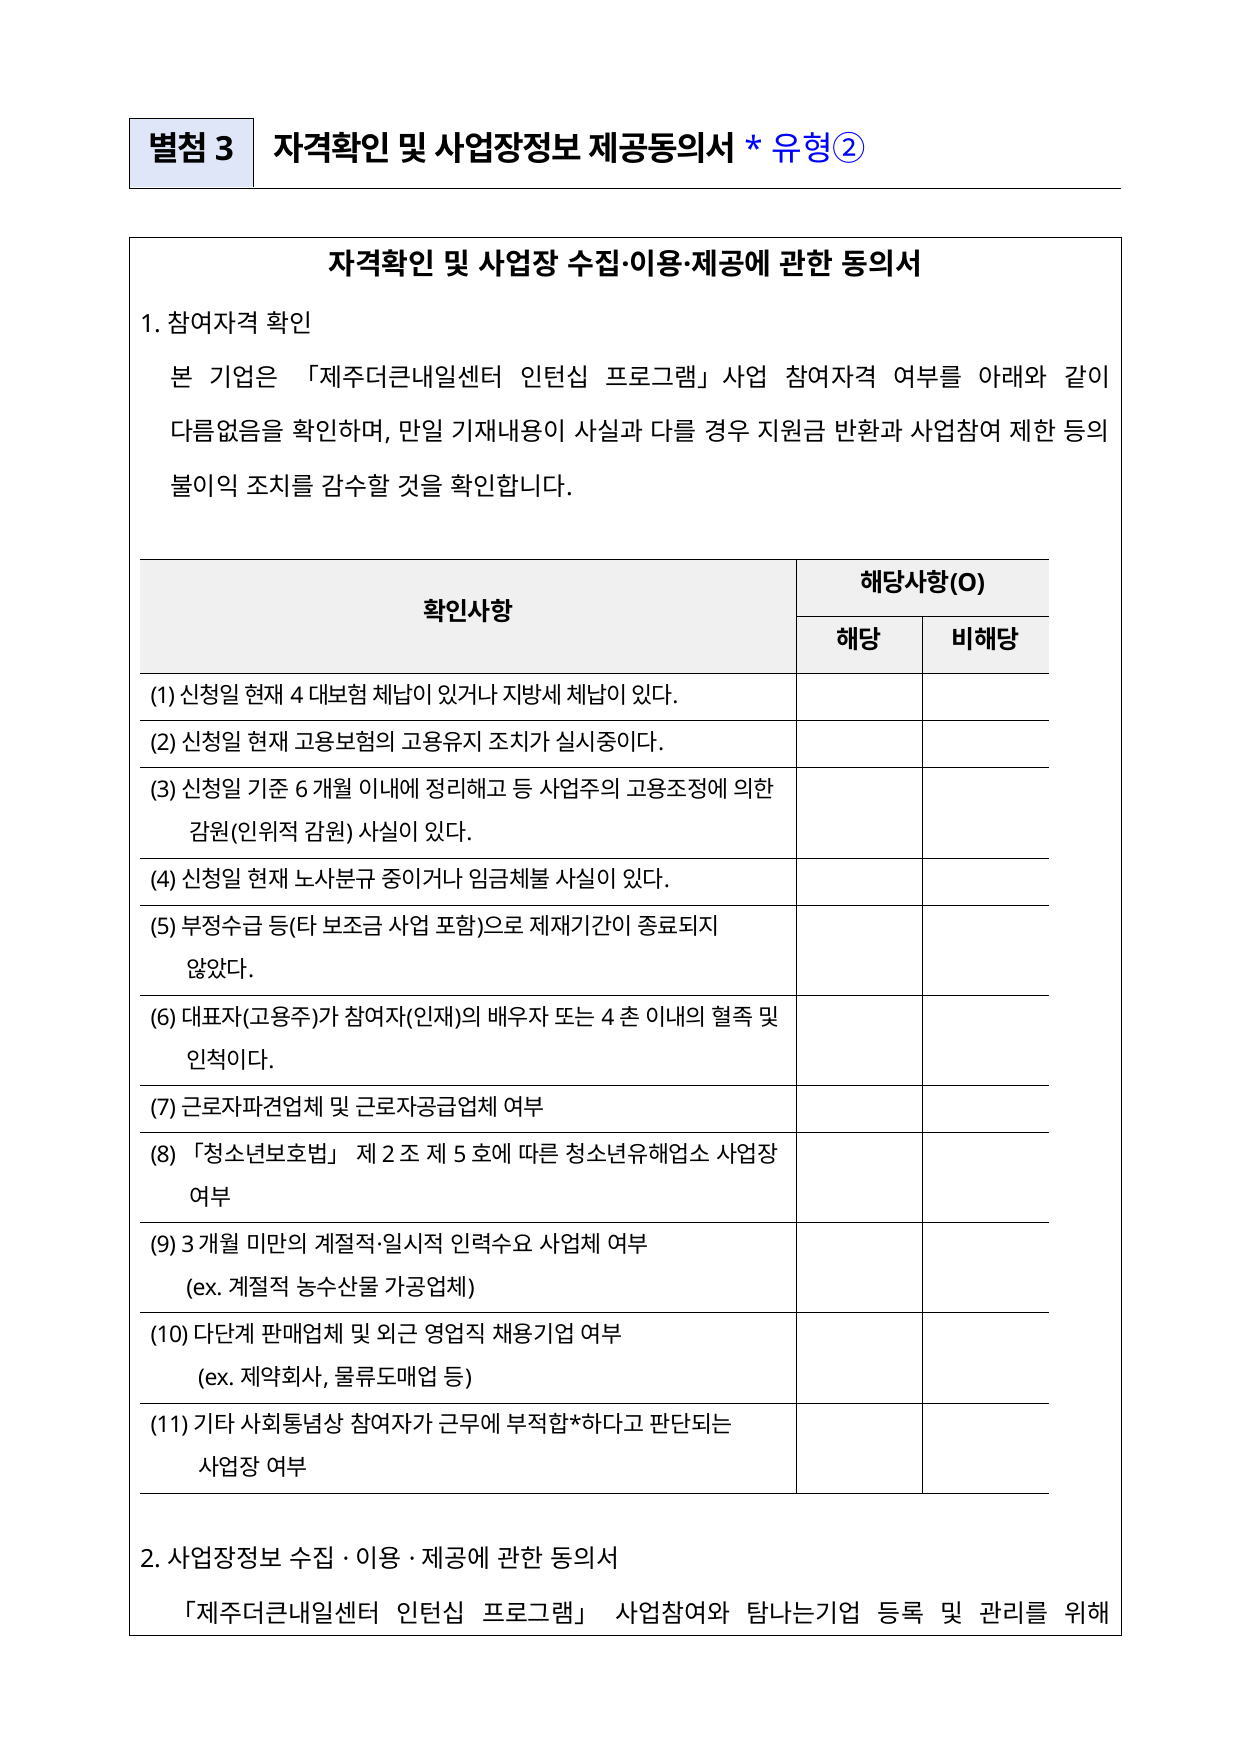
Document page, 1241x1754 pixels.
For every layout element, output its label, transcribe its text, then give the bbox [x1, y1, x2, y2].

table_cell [130, 300, 1121, 1635]
table_header 별첨3 [130, 119, 253, 187]
table_header 자격확인 및 사업장 수집·이용·제공에 관한 동의서 [130, 238, 1121, 300]
table_header 자격확인 및 사업장정보 제공동의서 * 유형② [254, 118, 1121, 187]
